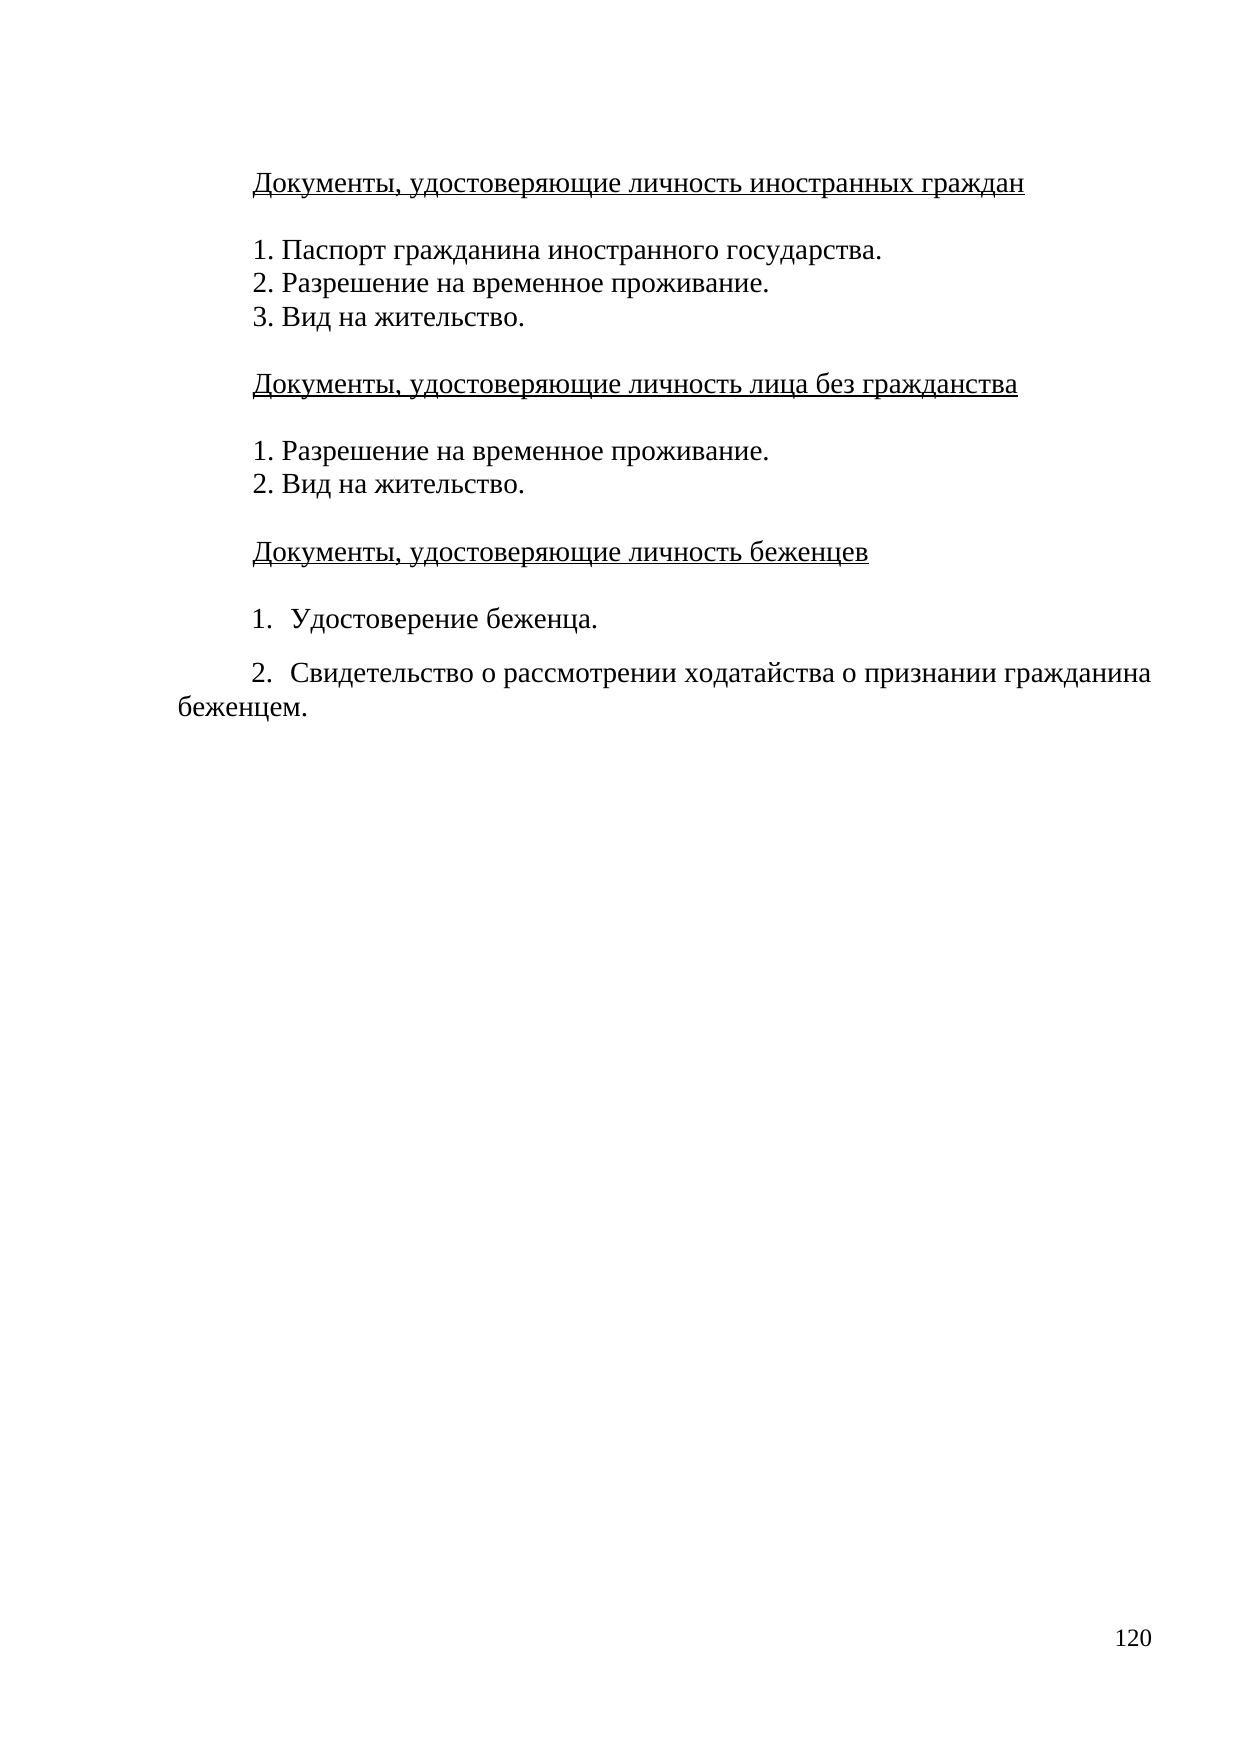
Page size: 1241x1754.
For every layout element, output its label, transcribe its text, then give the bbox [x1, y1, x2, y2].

text Документы, удостоверяющие личность беженцев [177, 534, 1152, 567]
text 2. Разрешение на временное проживание. [177, 265, 1152, 299]
text 2. Вид на жительство. [177, 467, 1152, 500]
text 1. Паспорт гражданина иностранного государства. [177, 232, 1152, 265]
text 1. Разрешение на временное проживание. [177, 433, 1152, 467]
list Свидетельство о рассмотрении ходатайства о признании гражданина беженцем. [177, 655, 1152, 722]
text 3. Вид на жительство. [177, 299, 1152, 332]
text Документы, удостоверяющие личность лица без гражданства [177, 366, 1152, 399]
list Удостоверение беженца. [251, 601, 1152, 634]
text Документы, удостоверяющие личность иностранных граждан [177, 165, 1152, 198]
